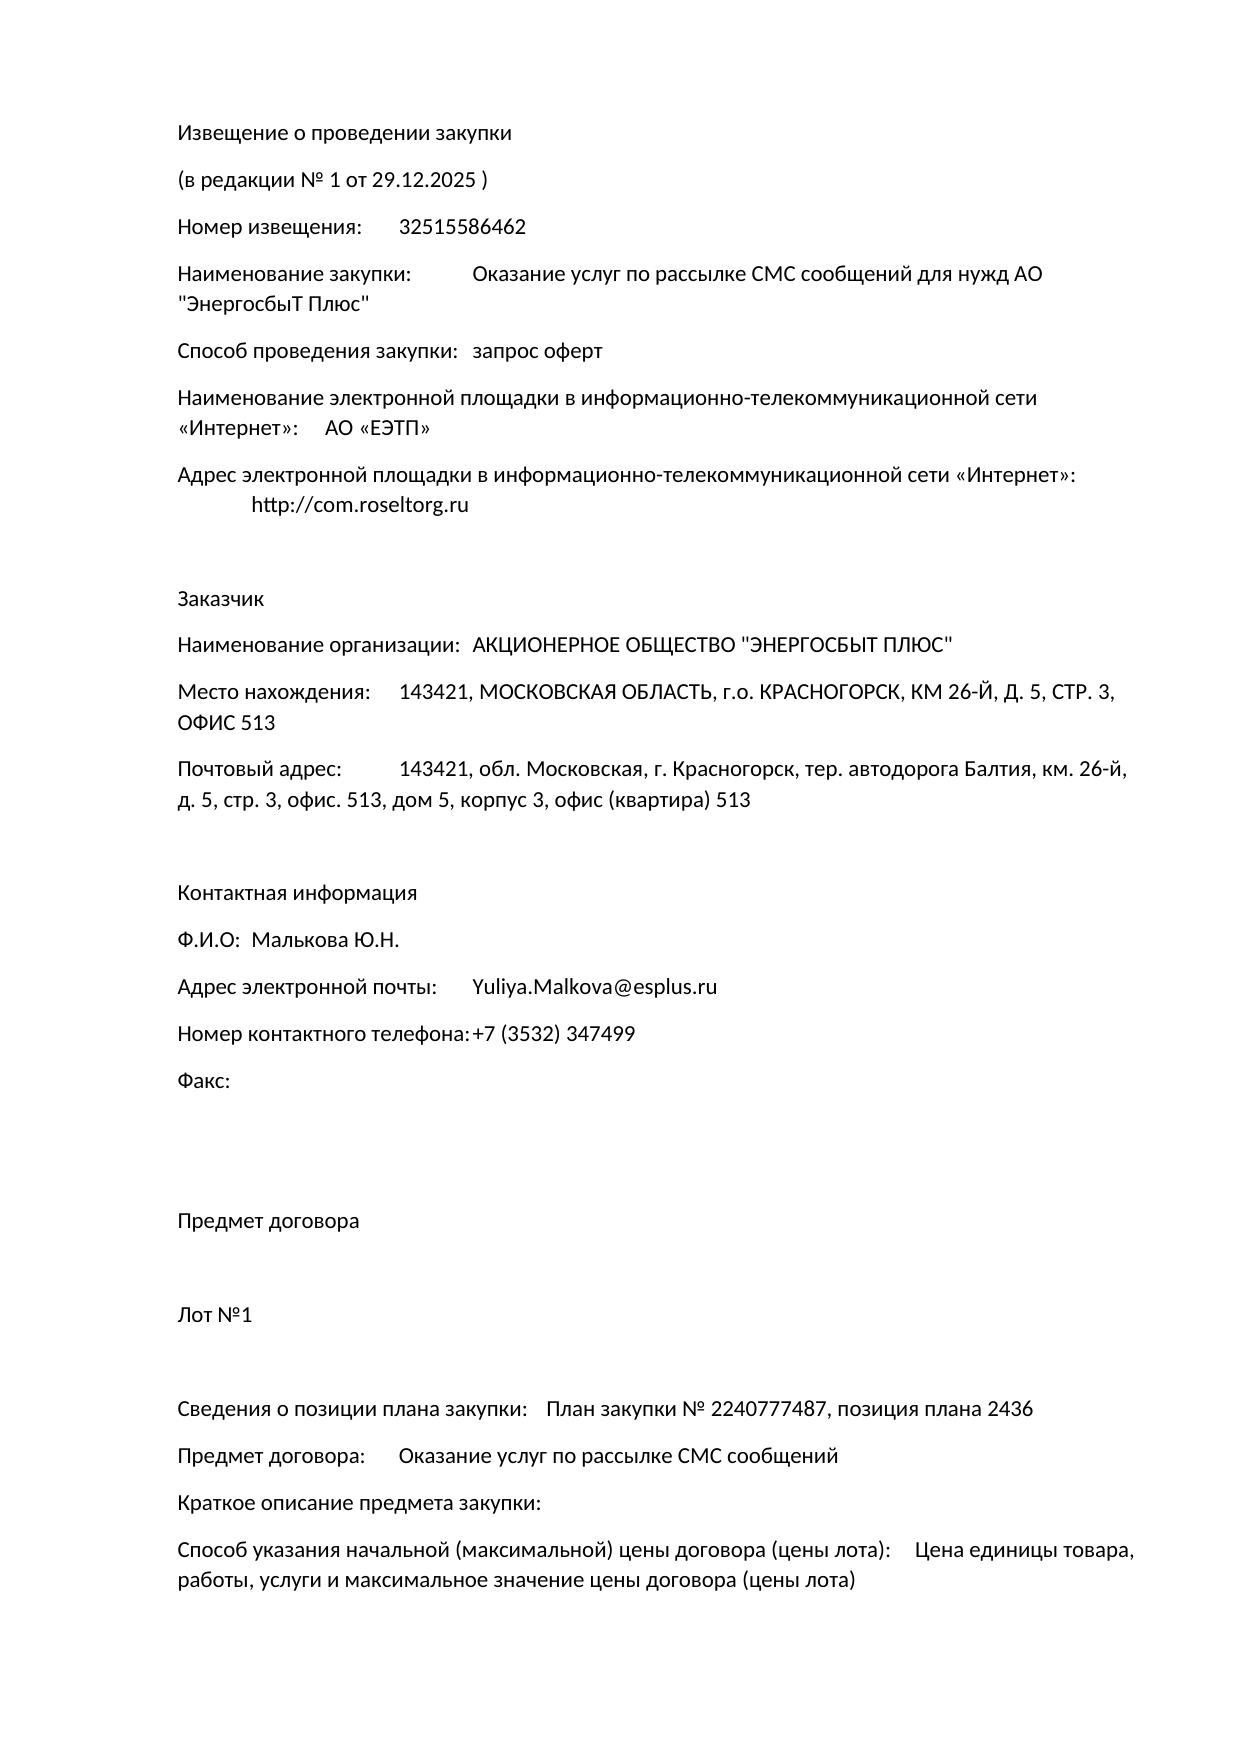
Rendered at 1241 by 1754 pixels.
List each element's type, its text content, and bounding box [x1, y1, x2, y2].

text Почтовый адрес: 143421, обл. Московская, г. Красногорск, тер. автодорога Балтия, км. 26-й, д. 5, стр. 3, офис. 513, дом 5, корпус 3, офис (квартира) 513 [177, 754, 1152, 813]
text Адрес электронной площадки в информационно-телекоммуникационной сети «Интернет»: http://com.roseltorg.ru [177, 460, 1152, 518]
text (в редакции № 1 от 29.12.2025 ) [177, 165, 1152, 193]
text Адрес электронной почты: Yuliya.Malkova@esplus.ru [177, 972, 1152, 1000]
text Номер извещения: 32515586462 [177, 212, 1152, 240]
text Лот №1 [177, 1300, 1152, 1328]
text Ф.И.О: Малькова Ю.Н. [177, 925, 1152, 953]
text Номер контактного телефона: +7 (3532) 347499 [177, 1019, 1152, 1047]
text Факс: [177, 1066, 1152, 1094]
text Извещение о проведении закупки [177, 118, 1152, 146]
text Заказчик [177, 584, 1152, 612]
text Наименование организации: АКЦИОНЕРНОЕ ОБЩЕСТВО "ЭНЕРГОСБЫТ ПЛЮС" [177, 631, 1152, 659]
text Способ проведения закупки: запрос оферт [177, 336, 1152, 364]
text Предмет договора: Оказание услуг по рассылке СМС сообщений [177, 1441, 1152, 1469]
text Наименование закупки: Оказание услуг по рассылке СМС сообщений для нужд АО "ЭнергосбыТ Плюс" [177, 259, 1152, 317]
text Место нахождения: 143421, МОСКОВСКАЯ ОБЛАСТЬ, г.о. КРАСНОГОРСК, КМ 26-Й, Д. 5, СТР. 3, ОФИС 513 [177, 677, 1152, 736]
text Сведения о позиции плана закупки: План закупки № 2240777487, позиция плана 2436 [177, 1394, 1152, 1422]
text Наименование электронной площадки в информационно-телекоммуникационной сети «Интернет»: АО «ЕЭТП» [177, 383, 1152, 441]
text Способ указания начальной (максимальной) цены договора (цены лота): Цена единицы товара, работы, услуги и максимальное значение цены договора (цены лота) [177, 1535, 1152, 1593]
text Краткое описание предмета закупки: [177, 1488, 1152, 1516]
text Предмет договора [177, 1207, 1152, 1235]
text Контактная информация [177, 878, 1152, 907]
